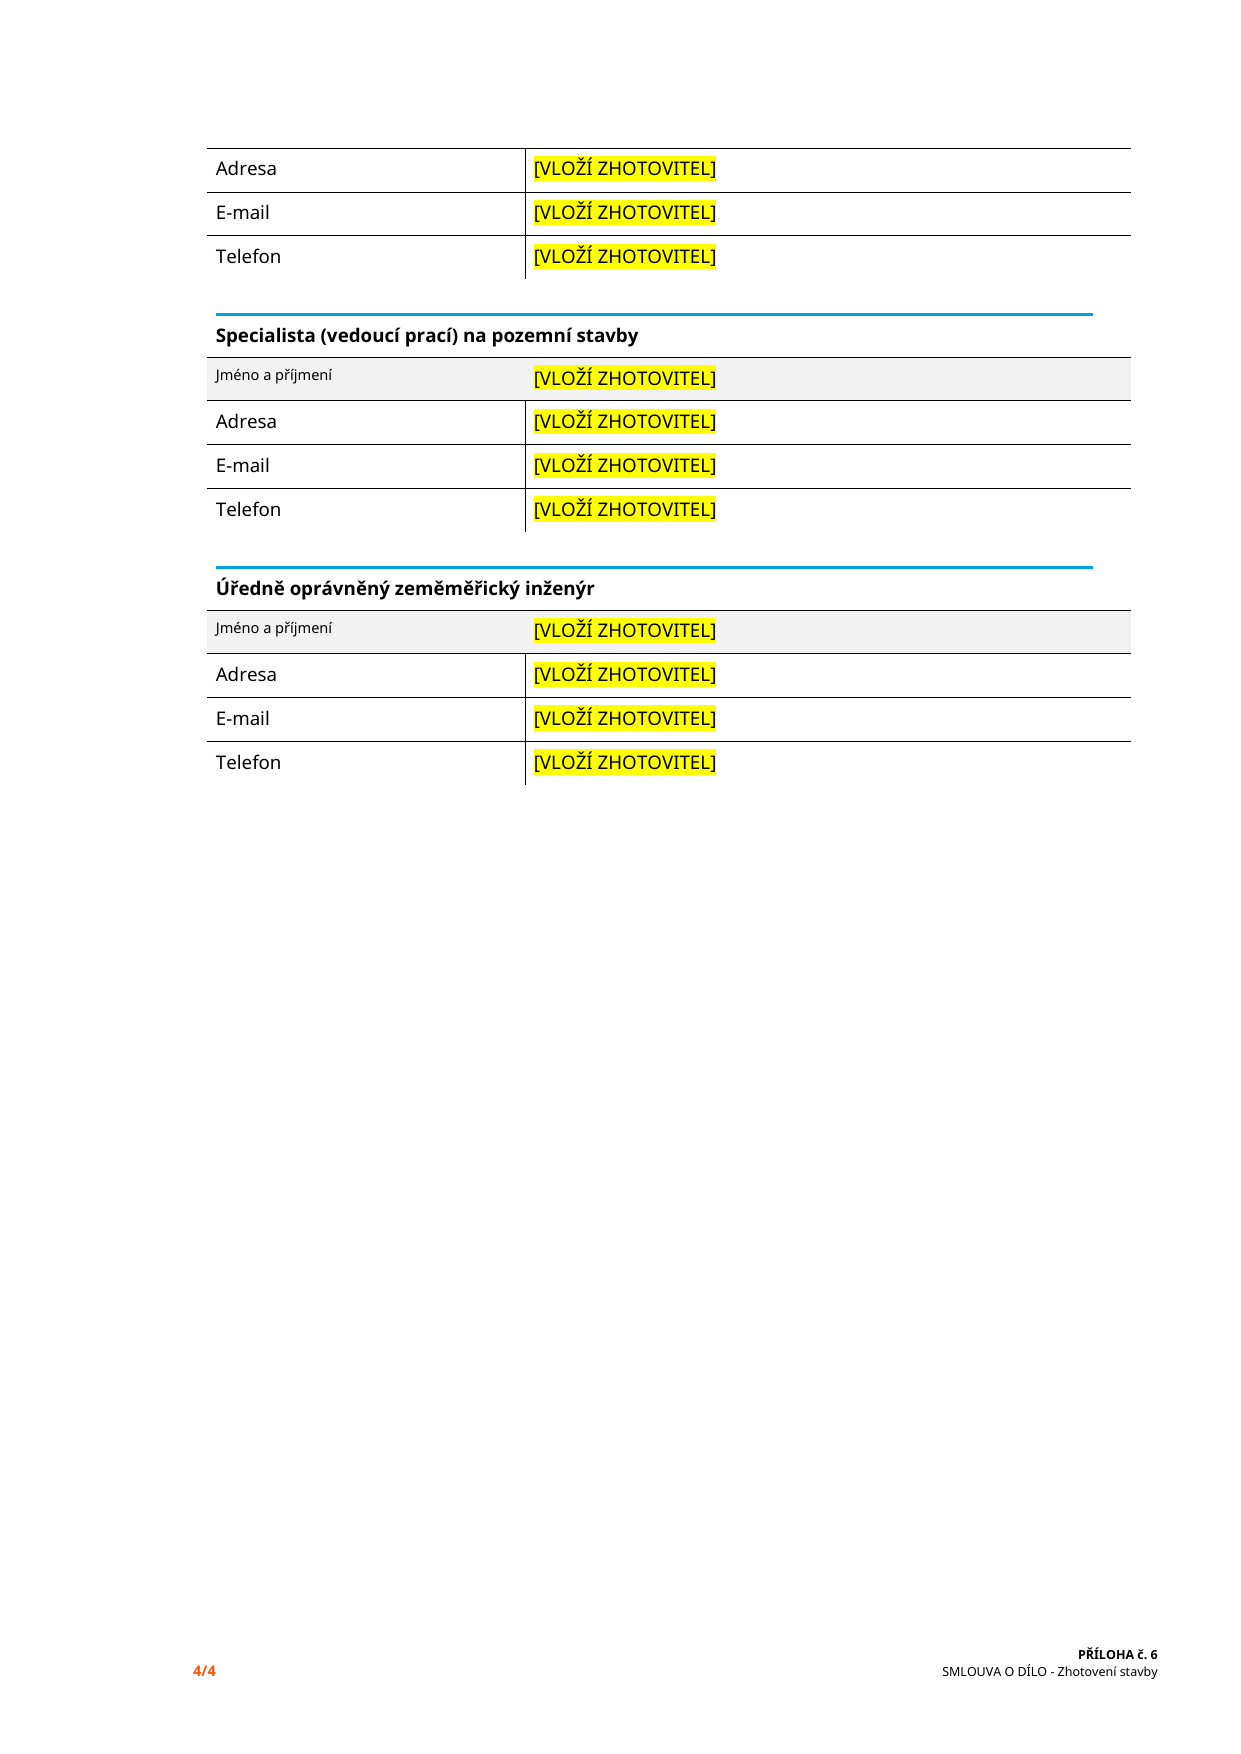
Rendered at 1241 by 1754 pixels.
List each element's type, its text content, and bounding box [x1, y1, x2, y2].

table_cell [VLOŽÍ ZHOTOVITEL] [526, 742, 1131, 785]
table_header [VLOŽÍ ZHOTOVITEL] [526, 358, 1131, 400]
table_cell E-mail [207, 445, 525, 488]
table_header [VLOŽÍ ZHOTOVITEL] [526, 611, 1131, 653]
table_cell [VLOŽÍ ZHOTOVITEL] [526, 654, 1131, 697]
table_cell E-mail [207, 698, 525, 741]
text Úředně oprávněný zeměměřický inženýr [216, 569, 1093, 601]
table_cell [VLOŽÍ ZHOTOVITEL] [526, 401, 1131, 444]
table_cell [VLOŽÍ ZHOTOVITEL] [526, 489, 1131, 532]
table_header Jméno a příjmení [207, 358, 526, 400]
text Specialista (vedoucí prací) na pozemní stavby [216, 316, 1093, 348]
table_cell [VLOŽÍ ZHOTOVITEL] [526, 445, 1131, 488]
table_cell [VLOŽÍ ZHOTOVITEL] [526, 698, 1131, 741]
table_cell [VLOŽÍ ZHOTOVITEL] [526, 149, 1131, 191]
table_header Jméno a příjmení [207, 611, 526, 653]
table_cell Telefon [207, 489, 525, 532]
table_cell Adresa [207, 654, 525, 697]
table_cell E-mail [207, 193, 525, 235]
table_cell [VLOŽÍ ZHOTOVITEL] [526, 236, 1131, 279]
table_cell Telefon [207, 236, 525, 279]
table_cell Adresa [207, 401, 525, 444]
table_cell Telefon [207, 742, 525, 785]
table_cell Adresa [207, 149, 525, 191]
table_cell [VLOŽÍ ZHOTOVITEL] [526, 193, 1131, 235]
